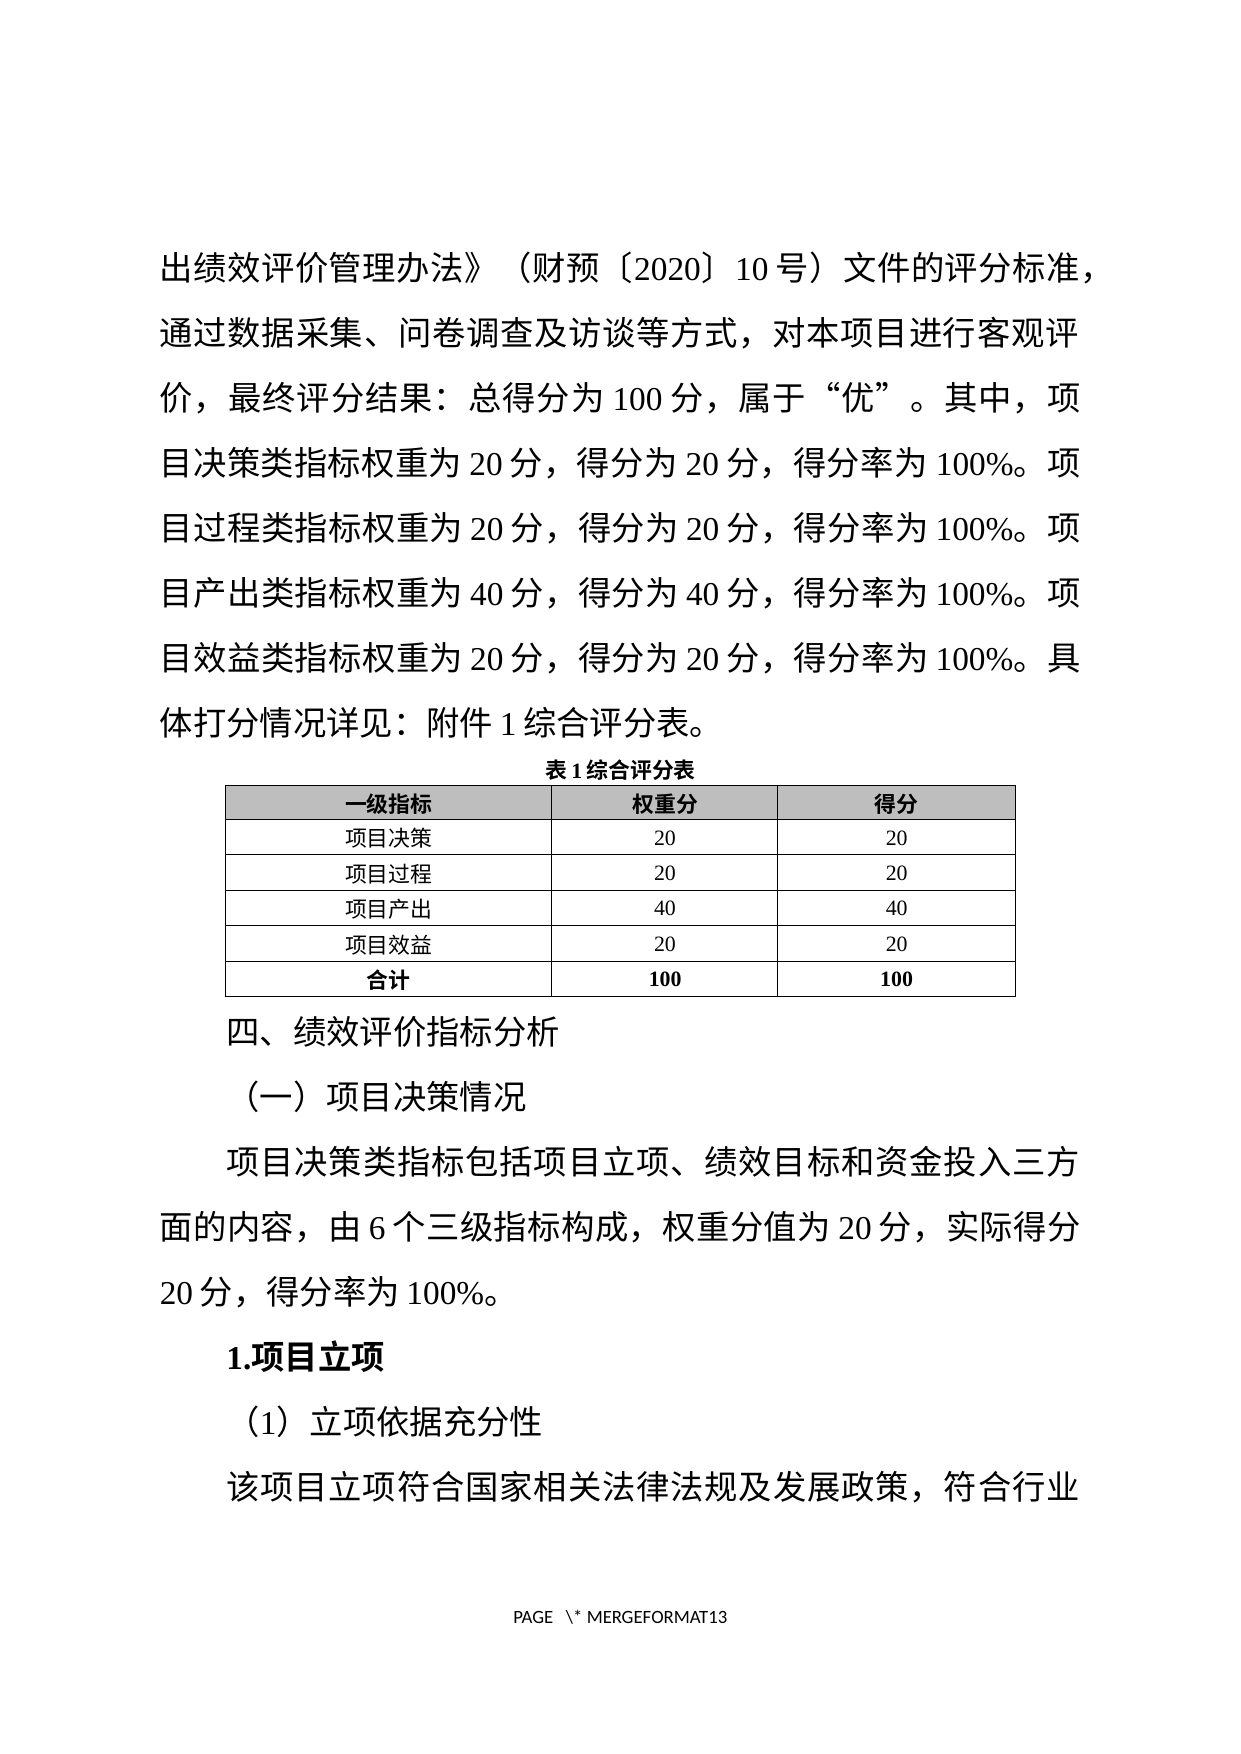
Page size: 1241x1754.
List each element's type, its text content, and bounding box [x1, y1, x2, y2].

text （1）立项依据充分性 [159, 1387, 1081, 1452]
table_cell 20 [778, 926, 1015, 961]
text 1.项目立项 [159, 1322, 1081, 1387]
table_cell 合计 [226, 962, 551, 996]
table_cell 项目产出 [226, 891, 551, 925]
table_cell 项目过程 [226, 855, 551, 890]
table_header 一级指标 [226, 786, 551, 819]
table_cell 项目决策 [226, 820, 551, 854]
table_cell 20 [552, 855, 777, 890]
title 表1综合评分表 [159, 753, 1081, 785]
table_cell 40 [778, 891, 1015, 925]
table_cell 项目效益 [226, 926, 551, 961]
table_cell 20 [552, 820, 777, 854]
text 四、绩效评价指标分析 [159, 997, 1081, 1062]
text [159, 1452, 1081, 1517]
table_cell 100 [552, 962, 777, 996]
table_cell 40 [552, 891, 777, 925]
table_cell 20 [552, 926, 777, 961]
table_cell 20 [778, 820, 1015, 854]
title （一）项目决策情况 [159, 1062, 1081, 1127]
table_cell 100 [778, 962, 1015, 996]
title 项目决策类指标包括项目立项、绩效目标和资金投入三方面的内容，由6个三级指标构成，权重分值为20分，实际得分20分，得分率为100%。 [159, 1127, 1081, 1322]
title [159, 233, 1081, 753]
table_cell 20 [778, 855, 1015, 890]
table_header 权重分 [552, 786, 777, 819]
table_header 得分 [778, 786, 1015, 819]
